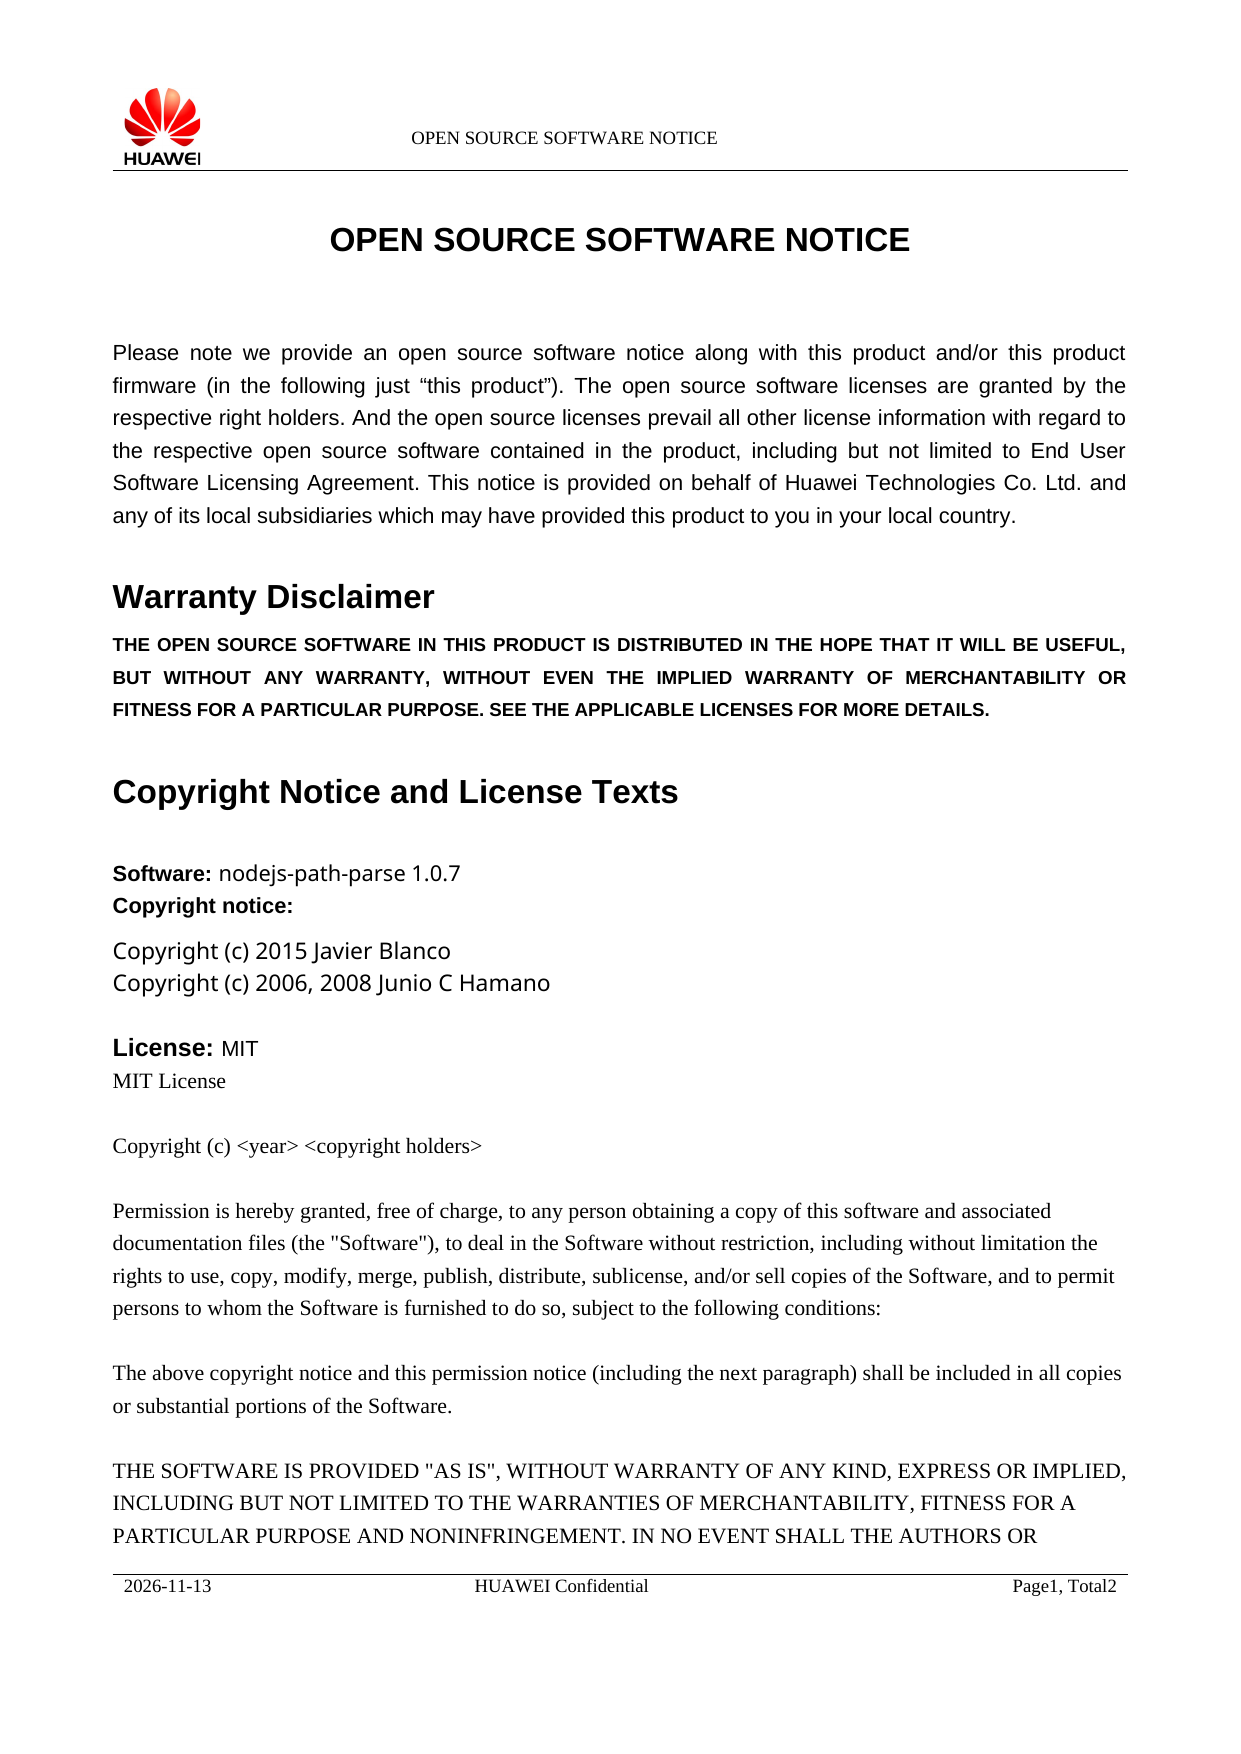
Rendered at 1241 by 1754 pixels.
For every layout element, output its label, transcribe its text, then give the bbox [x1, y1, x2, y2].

text OPEN SOURCE SOFTWARE NOTICE [112, 206, 1128, 271]
text Please note we provide an open source software notice along with this product and/or this product firmware (in the following just “this product”). The open source software licenses are granted by the respective right holders. And the open source licenses prevail all other license information with regard to the respective open source software contained in the product, including but not limited to End User Software Licensing Agreement. This notice is provided on behalf of Huawei Technologies Co. Ltd. and any of its local subsidiaries which may have provided this product to you in your local country. [112, 336, 1128, 531]
text Warranty Disclaimer [112, 564, 1128, 629]
title Software: nodejs-path-parse 1.0.7 [112, 856, 1128, 889]
text Copyright Notice and License Texts [112, 759, 1128, 824]
text License: MIT [112, 1031, 1128, 1064]
text Copyright notice: [112, 889, 1128, 921]
picture [124, 88, 201, 165]
text The open source software in this product is distributed in the hope that it will be useful, but WITHOUT ANY WARRANTY, without even the implied warranty of MERCHANTABILITY or FITNESS FOR A PARTICULAR PURPOSE. See the applicable licenses for more details. [112, 629, 1128, 726]
text Copyright (c) 2015 Javier Blanco Copyright (c) 2006, 2008 Junio C Hamano [112, 934, 1128, 1031]
